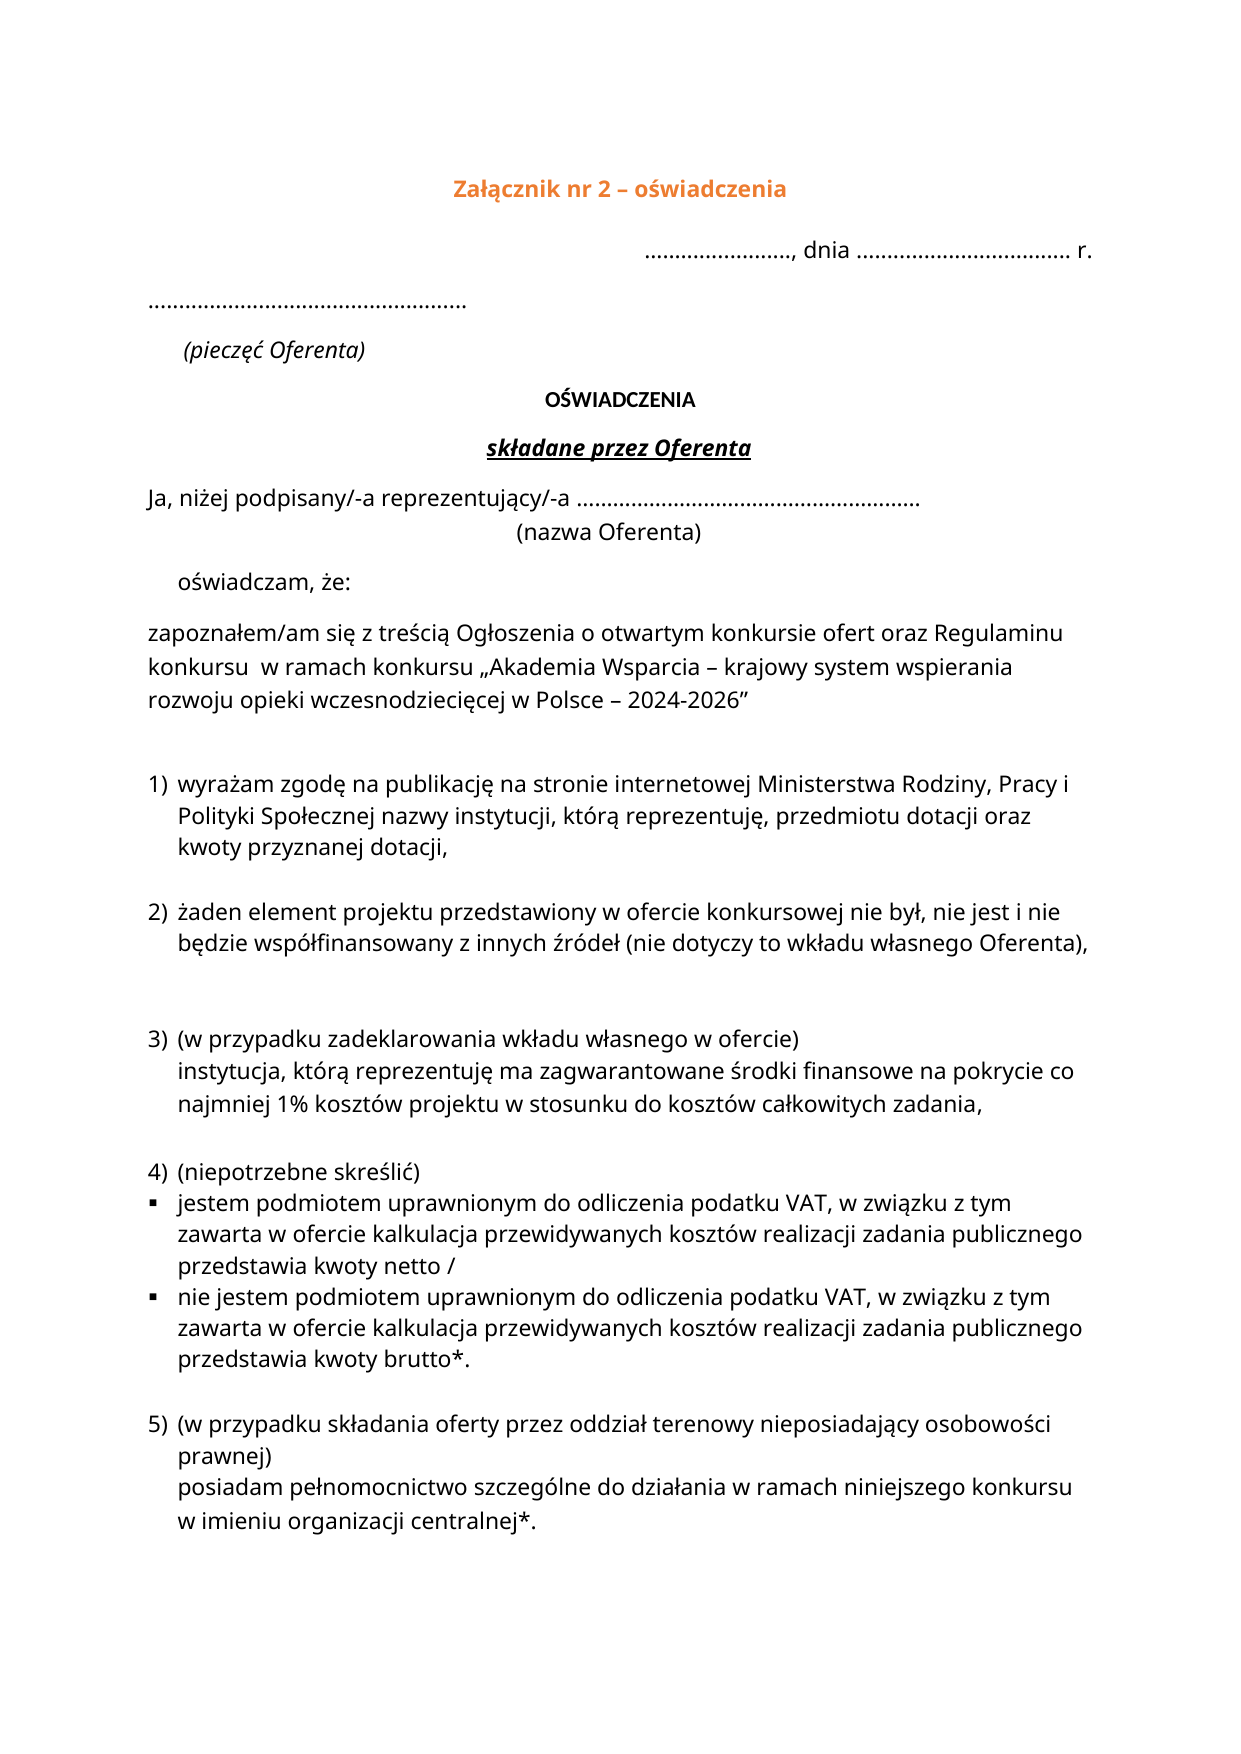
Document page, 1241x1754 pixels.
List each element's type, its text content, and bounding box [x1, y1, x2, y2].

list żaden element projektu przedstawiony w ofercie konkursowej nie był, nie jest i nie będzie współfinansowany z innych źródeł (nie dotyczy to wkładu własnego Oferenta), [148, 896, 1093, 958]
list (niepotrzebne skreślić) [148, 1156, 1093, 1187]
text …….................., dnia ................................... r. [148, 233, 1093, 265]
subtitle Załącznik nr 2 – oświadczenia [148, 173, 1093, 204]
text (pieczęć Oferenta) [148, 334, 1093, 366]
text oświadczam, że: [148, 566, 1093, 597]
list instytucja, którą reprezentuję ma zagwarantowane środki finansowe na pokrycie co najmniej 1% kosztów projektu w stosunku do kosztów całkowitych zadania, [177, 1054, 1093, 1119]
text składane przez Oferenta [148, 432, 1093, 463]
text OŚWIADCZENIA [148, 385, 1093, 413]
text zapoznałem/am się z treścią Ogłoszenia o otwartym konkursie ofert oraz Regulaminu konkursu w ramach konkursu „Akademia Wsparcia – krajowy system wspierania rozwoju opieki wczesnodziecięcej w Polsce – 2024-2026” [148, 617, 1093, 715]
list wyrażam zgodę na publikację na stronie internetowej Ministerstwa Rodziny, Pracy i Polityki Społecznej nazwy instytucji, którą reprezentuję, przedmiotu dotacji oraz kwoty przyznanej dotacji, [148, 768, 1093, 862]
list (w przypadku składania oferty przez oddział terenowy nieposiadający osobowości prawnej) [148, 1408, 1093, 1471]
list nie jestem podmiotem uprawnionym do odliczenia podatku VAT, w związku z tym zawarta w ofercie kalkulacja przewidywanych kosztów realizacji zadania publicznego przedstawia kwoty brutto*. [148, 1281, 1093, 1374]
list posiadam pełnomocnictwo szczególne do działania w ramach niniejszego konkursu w imieniu organizacji centralnej*. [177, 1471, 1093, 1536]
text Ja, niżej podpisany/-a reprezentujący/-a ………………………………………………… (nazwa Oferenta) [148, 482, 1093, 547]
list jestem podmiotem uprawnionym do odliczenia podatku VAT, w związku z tym zawarta w ofercie kalkulacja przewidywanych kosztów realizacji zadania publicznego przedstawia kwoty netto / [148, 1187, 1093, 1281]
list (w przypadku zadeklarowania wkładu własnego w ofercie) [148, 1023, 1093, 1054]
text .................................................... [148, 284, 1093, 315]
